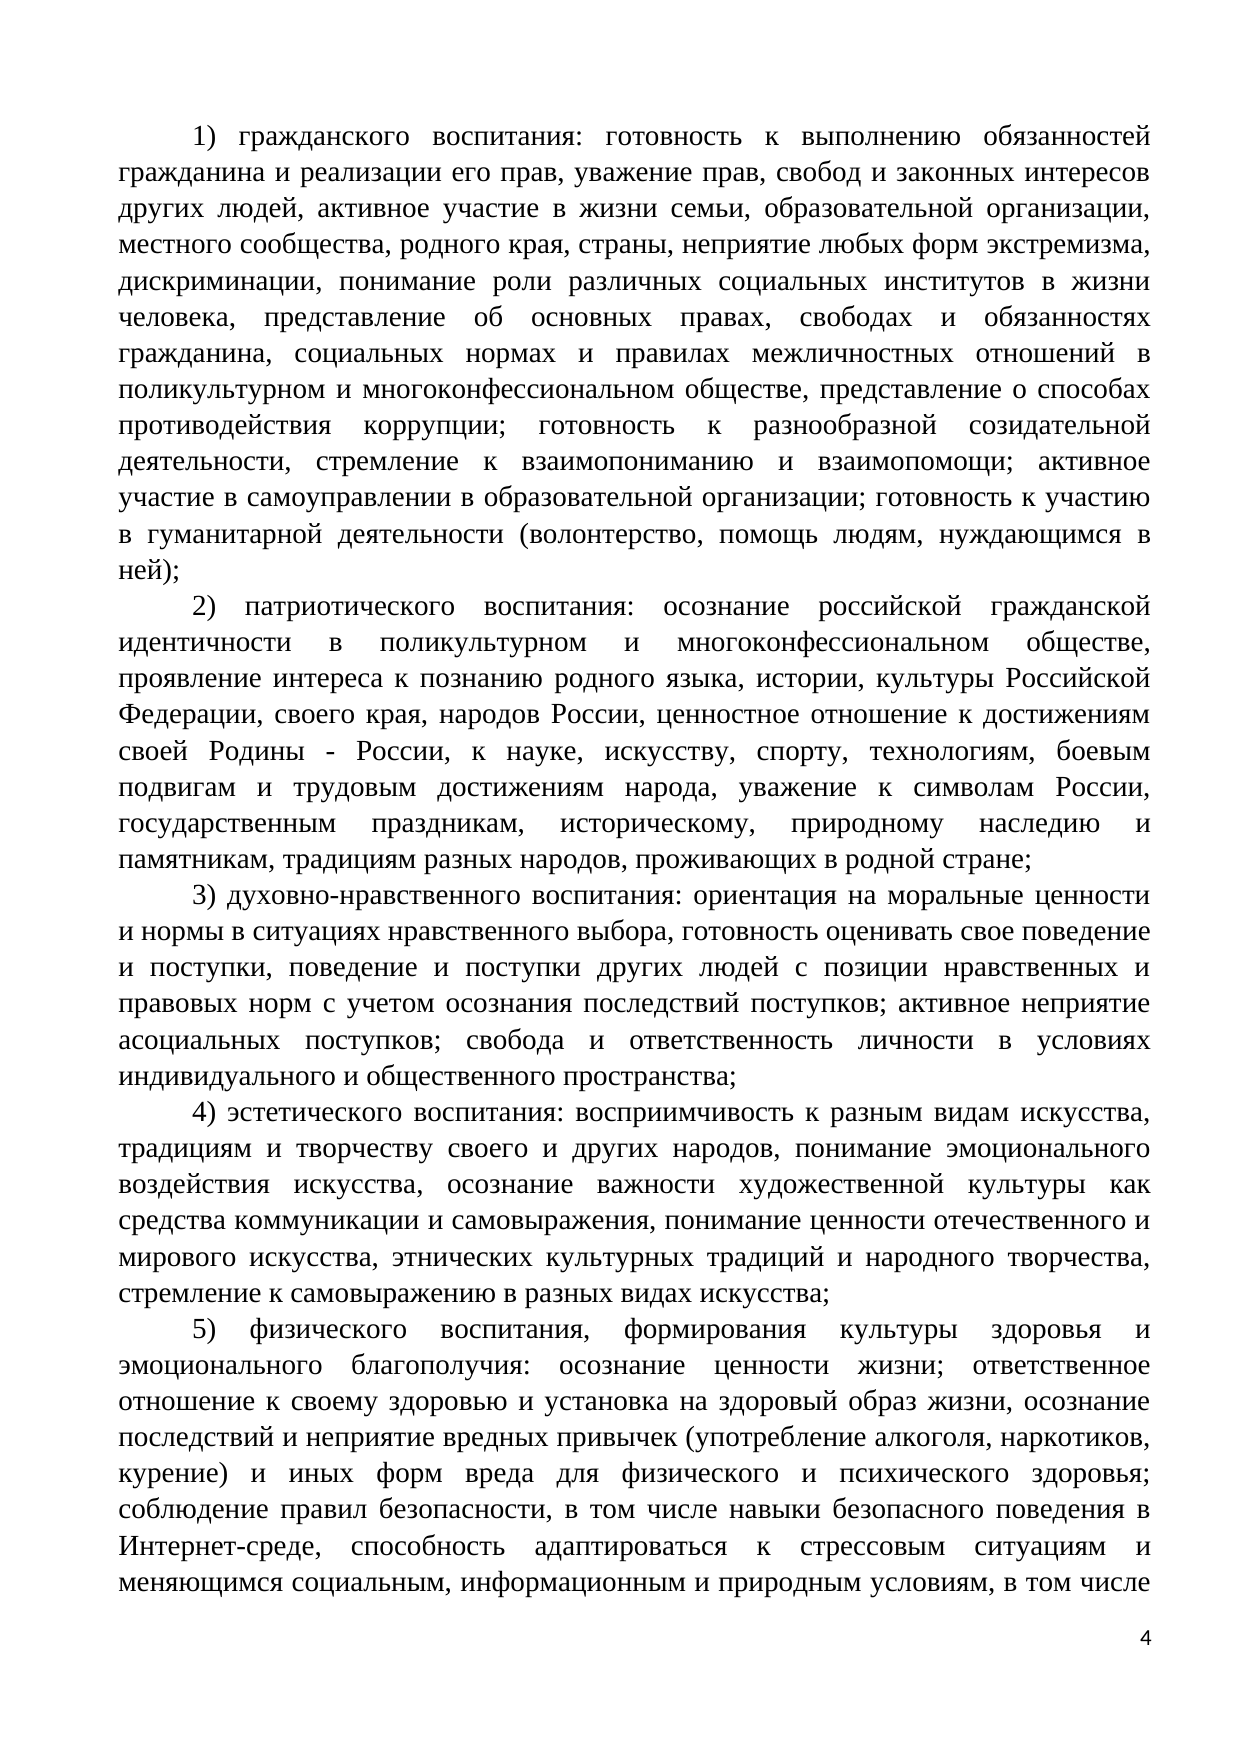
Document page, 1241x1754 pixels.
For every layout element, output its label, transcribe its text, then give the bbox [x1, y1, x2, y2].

text 4) эстетического воспитания: восприимчивость к разным видам искусства, традициям и творчеству своего и других народов, понимание эмоционального воздействия искусства, осознание важности художественной культуры как средства коммуникации и самовыражения, понимание ценности отечественного и мирового искусства, этнических культурных традиций и народного творчества, стремление к самовыражению в разных видах искусства; [118, 1094, 1152, 1308]
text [118, 1311, 1152, 1597]
text 1) гражданского воспитания: готовность к выполнению обязанностей гражданина и реализации его прав, уважение прав, свобод и законных интересов других людей, активное участие в жизни семьи, образовательной организации, местного сообщества, родного края, страны, неприятие любых форм экстремизма, дискриминации, понимание роли различных социальных институтов в жизни человека, представление об основных правах, свободах и обязанностях гражданина, социальных нормах и правилах межличностных отношений в поликультурном и многоконфессиональном обществе, представление о способах противодействия коррупции; готовность к разнообразной созидательной деятельности, стремление к взаимопониманию и взаимопомощи; активное участие в самоуправлении в образовательной организации; готовность к участию в гуманитарной деятельности (волонтерство, помощь людям, нуждающимся в ней); [118, 118, 1152, 585]
text 3) духовно-нравственного воспитания: ориентация на моральные ценности и нормы в ситуациях нравственного выбора, готовность оценивать свое поведение и поступки, поведение и поступки других людей с позиции нравственных и правовых норм с учетом осознания последствий поступков; активное неприятие асоциальных поступков; свобода и ответственность личности в условиях индивидуального и общественного пространства; [118, 877, 1152, 1091]
text 2) патриотического воспитания: осознание российской гражданской идентичности в поликультурном и многоконфессиональном обществе, проявление интереса к познанию родного языка, истории, культуры Российской Федерации, своего края, народов России, ценностное отношение к достижениям своей Родины - России, к науке, искусству, спорту, технологиям, боевым подвигам и трудовым достижениям народа, уважение к символам России, государственным праздникам, историческому, природному наследию и памятникам, традициям разных народов, проживающих в родной стране; [118, 588, 1152, 874]
